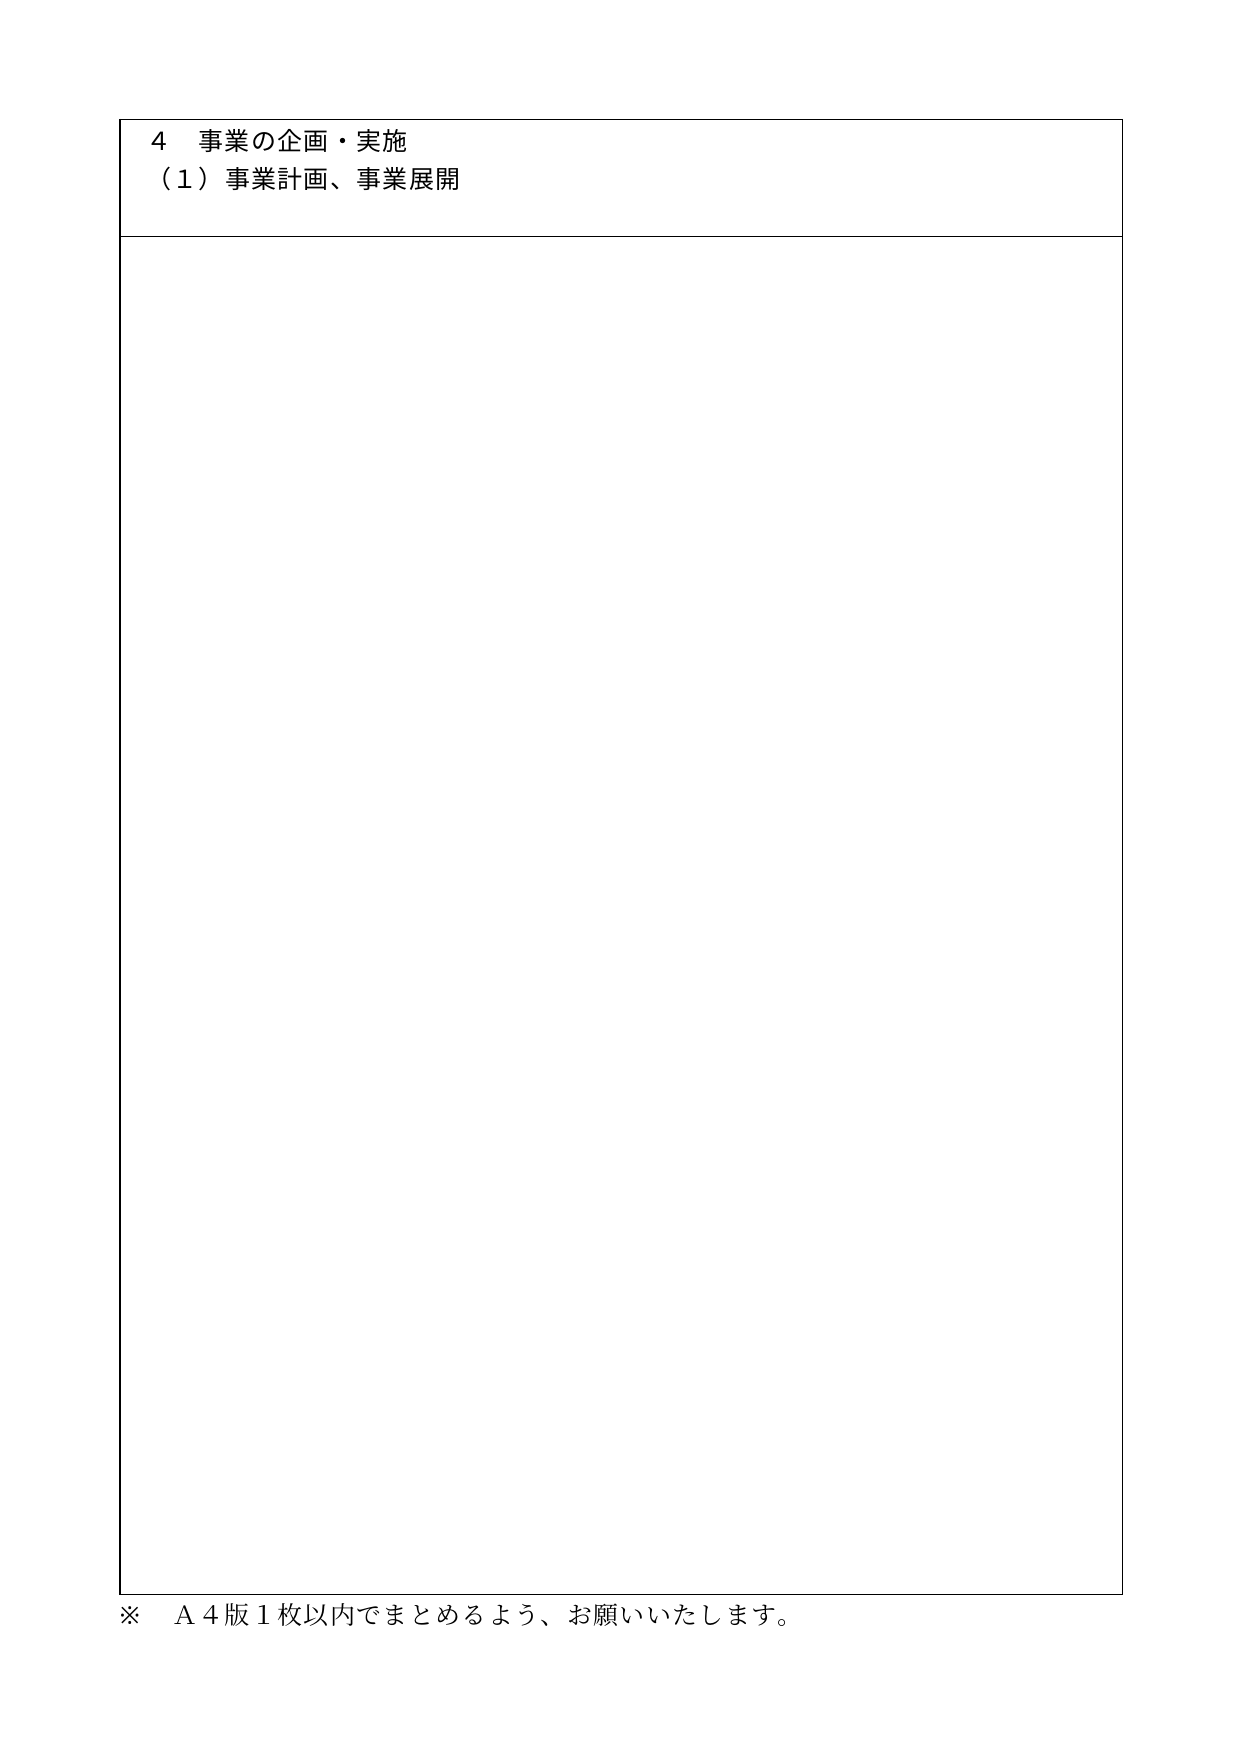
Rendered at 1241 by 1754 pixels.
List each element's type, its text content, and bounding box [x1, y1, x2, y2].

table_header ４ 事業の企画・実施 （１）事業計画、事業展開 [121, 120, 1122, 236]
table_cell [121, 237, 1122, 1594]
text ※ Ａ４版１枚以内でまとめるよう、お願いいたします。 [119, 1595, 1121, 1633]
